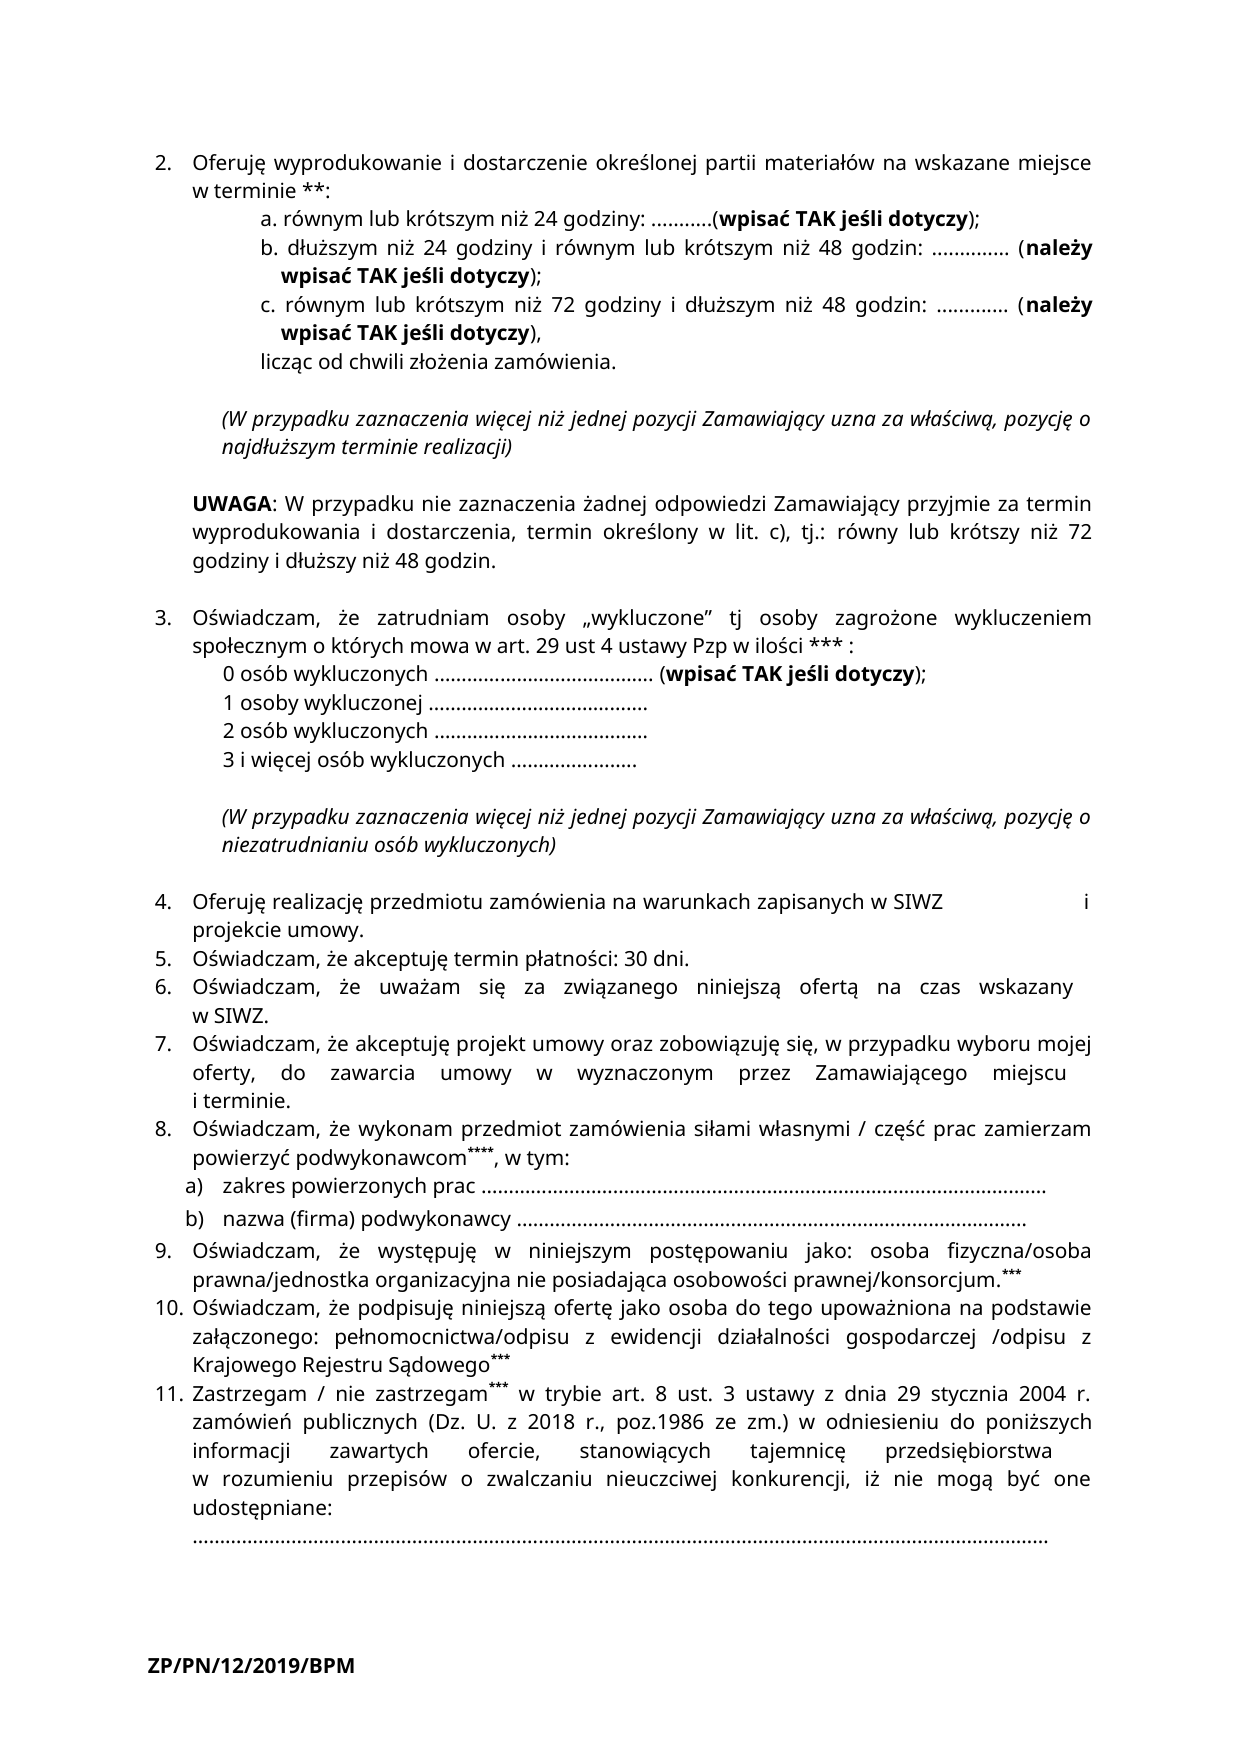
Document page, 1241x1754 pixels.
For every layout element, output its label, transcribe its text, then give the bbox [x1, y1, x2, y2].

text b. dłuższym niż 24 godziny i równym lub krótszym niż 48 godzin: .............. (należy wpisać TAK jeśli dotyczy); [260, 233, 1092, 290]
text (W przypadku zaznaczenia więcej niż jednej pozycji Zamawiający uzna za właściwą, pozycję o niezatrudnianiu osób wykluczonych) [222, 802, 1092, 859]
list zakres powierzonych prac …………………………………………………………………………………….…… [185, 1171, 1092, 1200]
list Oferuję wyprodukowanie i dostarczenie określonej partii materiałów na wskazane miejsce w terminie **: [154, 148, 1092, 204]
list Oświadczam, że występuję w niniejszym postępowaniu jako: osoba fizyczna/osoba prawna/jednostka organizacyjna nie posiadająca osobowości prawnej/konsorcjum.*** [154, 1237, 1092, 1293]
list 3 i więcej osób wykluczonych ………………….. [223, 745, 1092, 773]
list Oferuję realizację przedmiotu zamówienia na warunkach zapisanych w SIWZ i projekcie umowy. [154, 887, 1092, 944]
text c. równym lub krótszym niż 72 godziny i dłuższym niż 48 godzin: ............. (należy wpisać TAK jeśli dotyczy), [260, 290, 1092, 347]
list Oświadczam, że akceptuję projekt umowy oraz zobowiązuję się, w przypadku wyboru mojej oferty, do zawarcia umowy w wyznaczonym przez Zamawiającego miejscu i terminie. [154, 1029, 1092, 1114]
list nazwa (firma) podwykonawcy ………………………………………………………………………………… [185, 1204, 1092, 1232]
list Oświadczam, że zatrudniam osoby „wykluczone” tj osoby zagrożone wykluczeniem społecznym o których mowa w art. 29 ust 4 ustawy Pzp w ilości *** : [154, 603, 1092, 659]
list 1 osoby wykluczonej …………………………………. [223, 688, 1092, 716]
list Oświadczam, że uważam się za związanego niniejszą ofertą na czas wskazany w SIWZ. [154, 972, 1092, 1029]
list 0 osób wykluczonych …………………………………. (wpisać TAK jeśli dotyczy); [223, 659, 1092, 688]
text licząc od chwili złożenia zamówienia. [231, 347, 1092, 375]
text ………………………………………………………………………………………………………………………………………… [192, 1521, 1092, 1549]
list Zastrzegam / nie zastrzegam*** w trybie art. 8 ust. 3 ustawy z dnia 29 stycznia 2004 r. zamówień publicznych (Dz. U. z 2018 r., poz.1986 ze zm.) w odniesieniu do poniższych informacji zawartych ofercie, stanowiących tajemnicę przedsiębiorstwa w rozumieniu przepisów o zwalczaniu nieuczciwej konkurencji, iż nie mogą być one udostępniane: [154, 1379, 1092, 1521]
list Oświadczam, że wykonam przedmiot zamówienia siłami własnymi / część prac zamierzam powierzyć podwykonawcom****, w tym: [154, 1114, 1092, 1171]
text (W przypadku zaznaczenia więcej niż jednej pozycji Zamawiający uzna za właściwą, pozycję o najdłuższym terminie realizacji) [222, 404, 1092, 461]
list Oświadczam, że akceptuję termin płatności: 30 dni. [154, 944, 1092, 972]
text UWAGA: W przypadku nie zaznaczenia żadnej odpowiedzi Zamawiający przyjmie za termin wyprodukowania i dostarczenia, termin określony w lit. c), tj.: równy lub krótszy niż 72 godziny i dłuższy niż 48 godzin. [192, 489, 1092, 574]
list Oświadczam, że podpisuję niniejszą ofertę jako osoba do tego upoważniona na podstawie załączonego: pełnomocnictwa/odpisu z ewidencji działalności gospodarczej /odpisu z Krajowego Rejestru Sądowego*** [154, 1293, 1092, 1379]
text a. równym lub krótszym niż 24 godziny: ...........(wpisać TAK jeśli dotyczy); [260, 204, 1092, 233]
list 2 osób wykluczonych ………………………………… [223, 716, 1092, 745]
